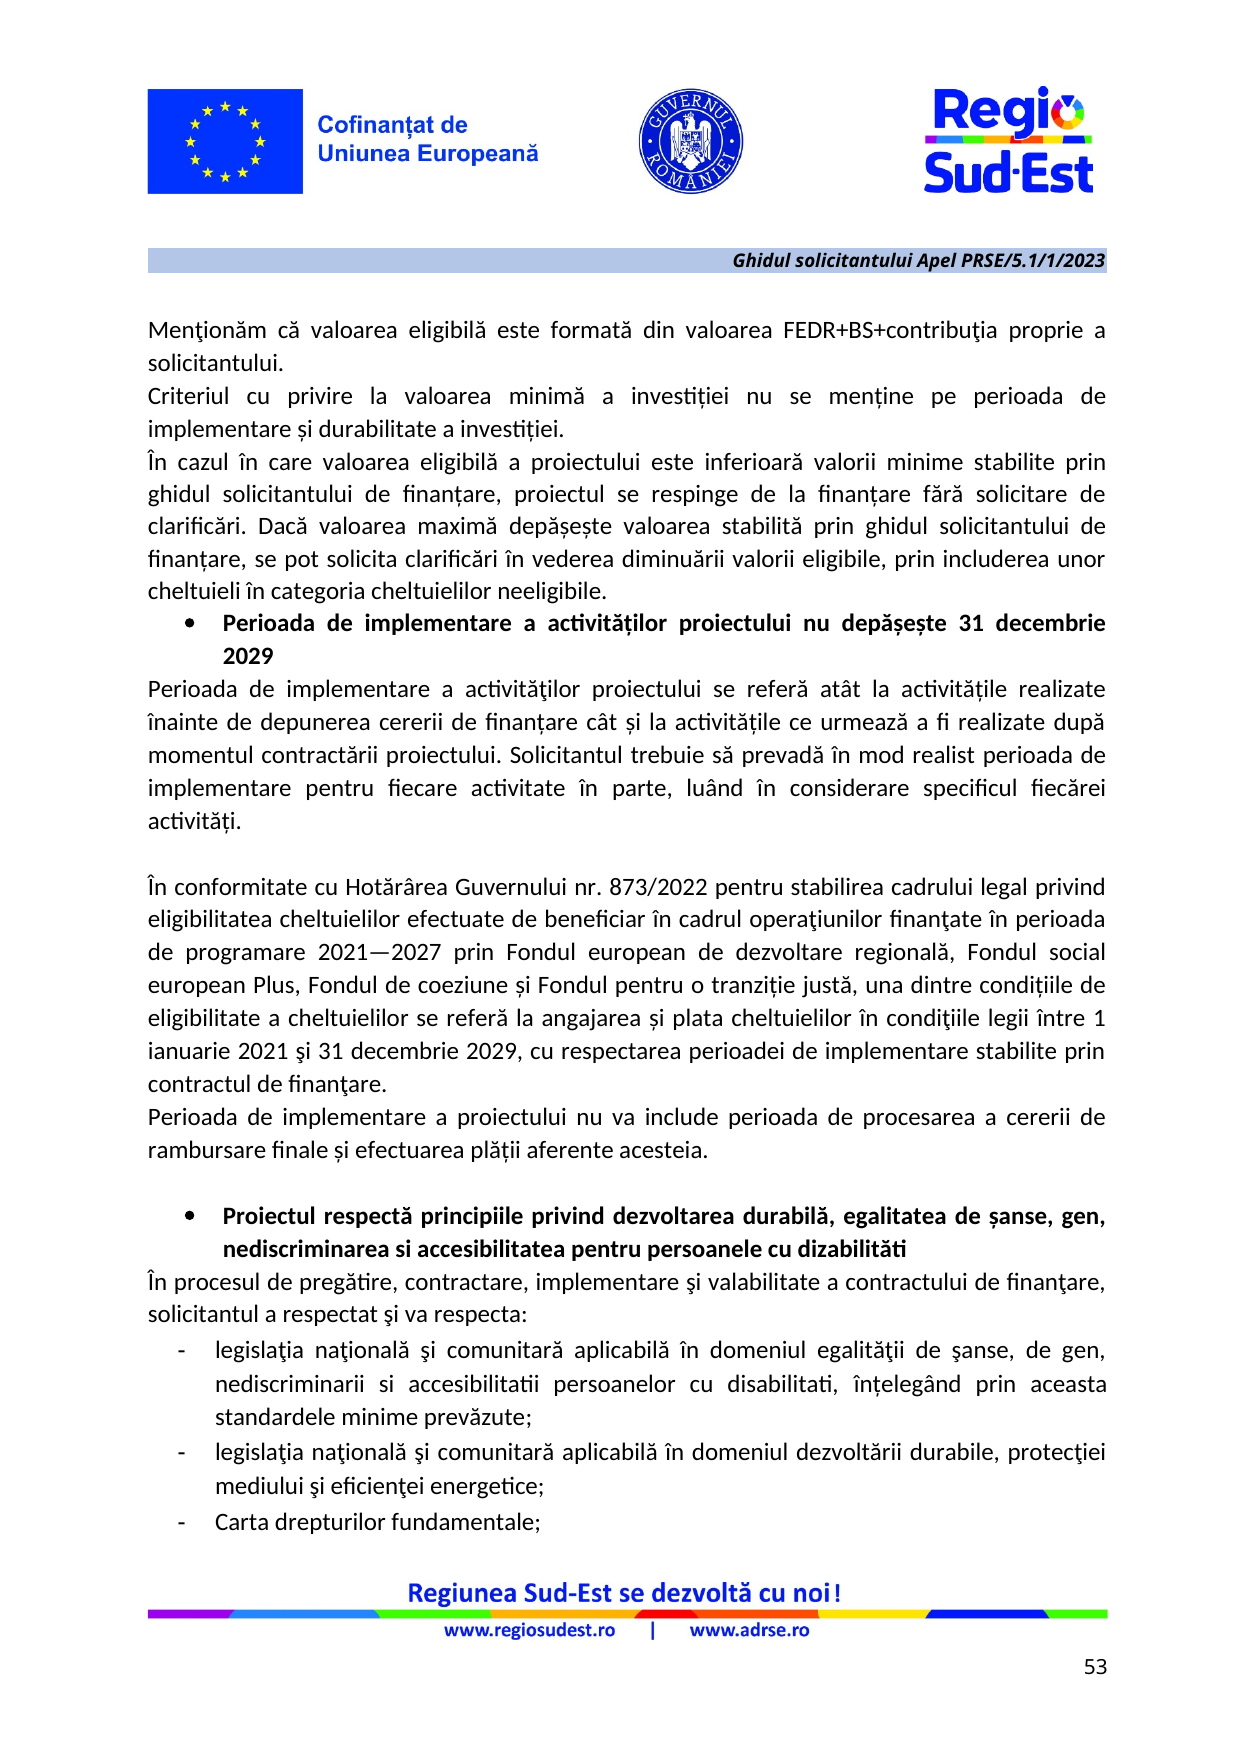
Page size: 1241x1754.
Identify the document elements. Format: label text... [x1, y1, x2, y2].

text Perioada de implementare a activităţilor proiectului se referă atât la activitățile realizate înainte de depunerea cererii de finanțare cât și la activitățile ce urmează a fi realizate după momentul contractării proiectului. Solicitantul trebuie să prevadă în mod realist perioada de implementare pentru fiecare activitate în parte, luând în considerare specificul fiecărei activități. [148, 673, 1107, 835]
text În procesul de pregătire, contractare, implementare şi valabilitate a contractului de finanţare, solicitantul a respectat şi va respecta: [148, 1266, 1107, 1329]
text Perioada de implementare a proiectului nu va include perioada de procesarea a cererii de rambursare finale și efectuarea plății aferente acesteia. [148, 1101, 1107, 1164]
picture [147, 1582, 1108, 1640]
text Menţionăm că valoarea eligibilă este formată din valoarea FEDR+BS+contribuţia proprie a solicitantului. [148, 314, 1107, 378]
picture [147, 86, 1093, 195]
text În conformitate cu Hotărârea Guvernului nr. 873/2022 pentru stabilirea cadrului legal privind eligibilitatea cheltuielilor efectuate de beneficiar în cadrul operaţiunilor finanţate în perioada de programare 2021—2027 prin Fondul european de dezvoltare regională, Fondul social european Plus, Fondul de coeziune și Fondul pentru o tranziție justă, una dintre condițiile de eligibilitate a cheltuielilor se referă la angajarea și plata cheltuielilor în condiţiile legii între 1 ianuarie 2021 şi 31 decembrie 2029, cu respectarea perioadei de implementare stabilite prin contractul de finanţare. [148, 871, 1107, 1099]
list Proiectul respectă principiile privind dezvoltarea durabilă, egalitatea de șanse, gen, nediscriminarea si accesibilitatea pentru persoanele cu dizabilităti [185, 1200, 1107, 1263]
list legislaţia naţională şi comunitară aplicabilă în domeniul egalităţii de şanse, de gen, nediscriminarii si accesibilitatii persoanelor cu disabilitati, înțelegând prin aceasta standardele minime prevăzute; [177, 1332, 1107, 1431]
list legislaţia naţională şi comunitară aplicabilă în domeniul dezvoltării durabile, protecţiei mediului şi eficienţei energetice; [177, 1434, 1107, 1501]
list Carta drepturilor fundamentale; [177, 1503, 1107, 1537]
text Criteriul cu privire la valoarea minimă a investiției nu se menține pe perioada de implementare și durabilitate a investiției. [148, 380, 1107, 443]
text În cazul în care valoarea eligibilă a proiectului este inferioară valorii minime stabilite prin ghidul solicitantului de finanțare, proiectul se respinge de la finanțare fără solicitare de clarificări. Dacă valoarea maximă depășește valoarea stabilită prin ghidul solicitantului de finanțare, se pot solicita clarificări în vederea diminuării valorii eligibile, prin includerea unor cheltuieli în categoria cheltuielilor neeligibile. [148, 446, 1107, 606]
list Perioada de implementare a activităților proiectului nu depășește 31 decembrie 2029 [185, 607, 1107, 671]
